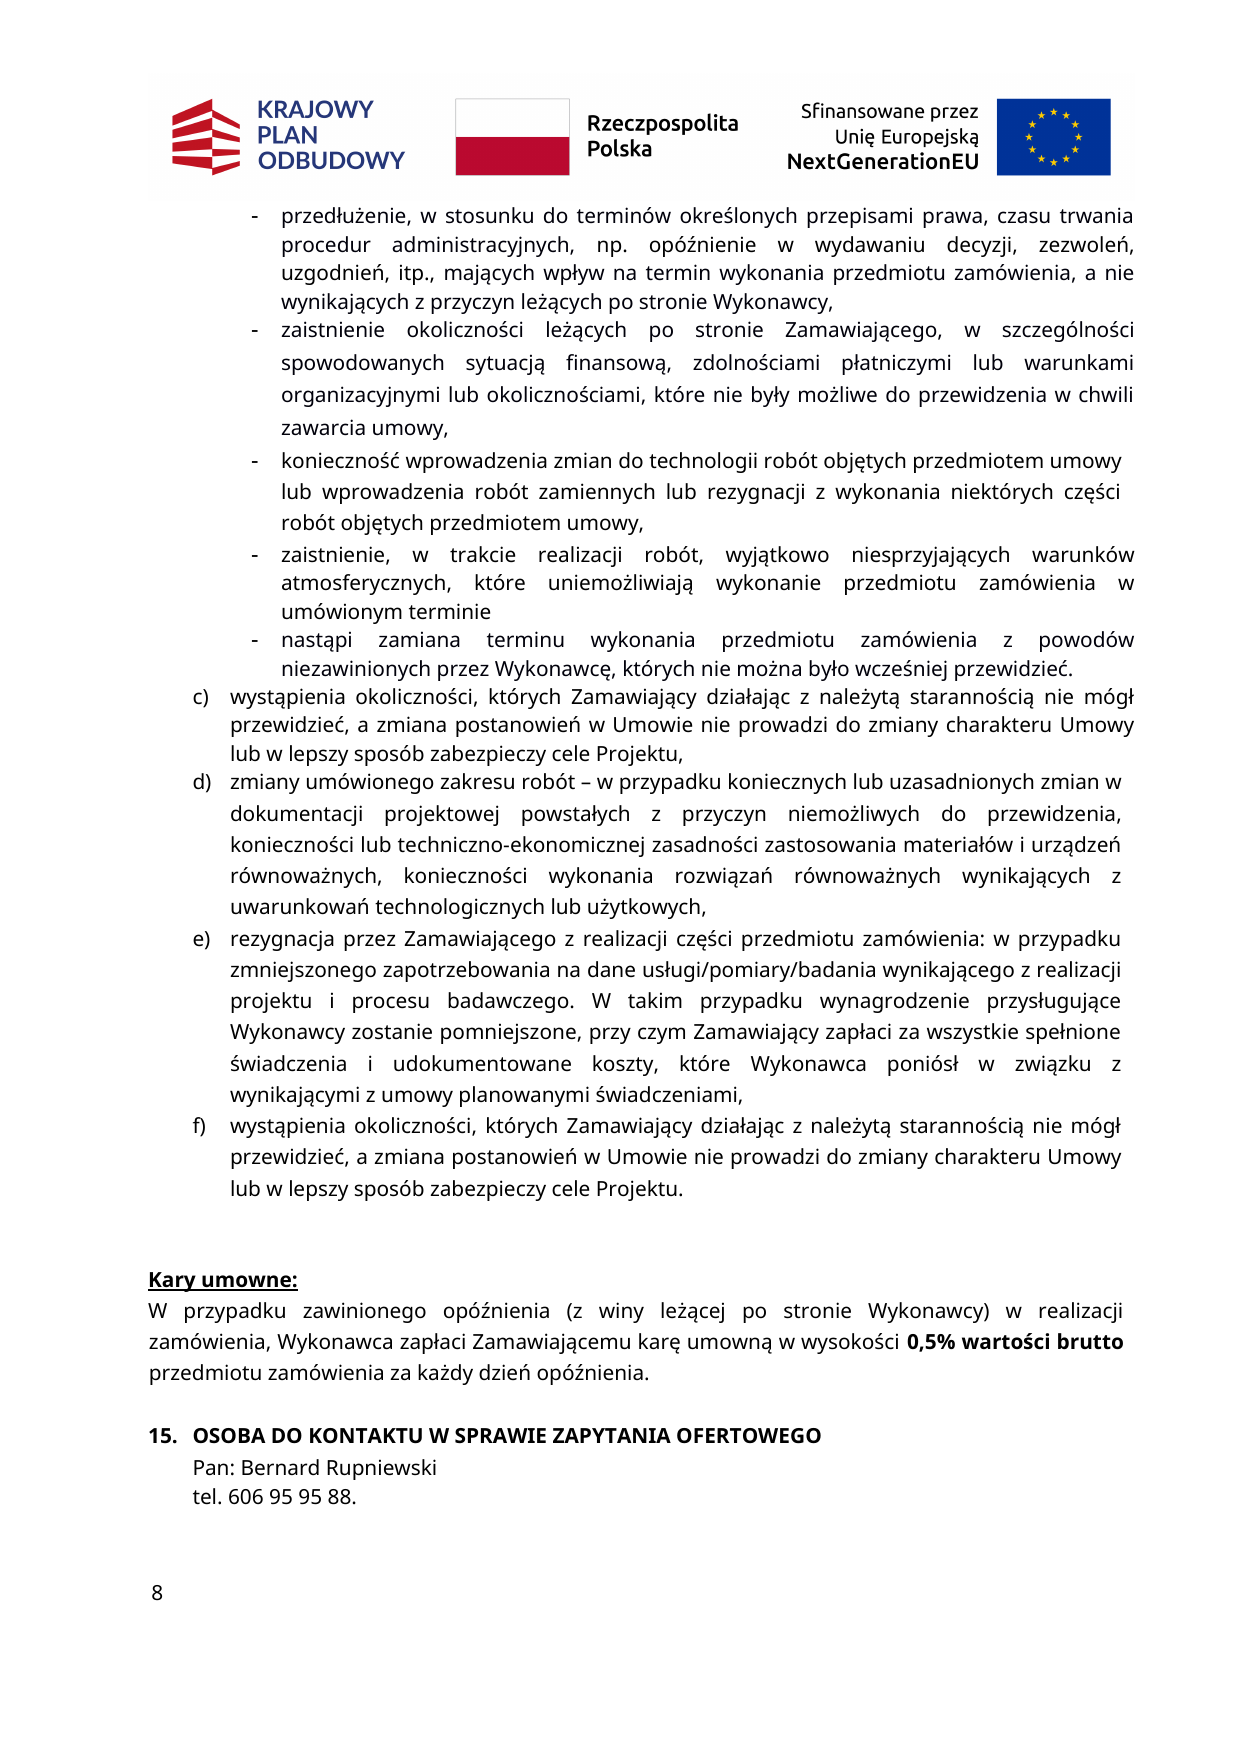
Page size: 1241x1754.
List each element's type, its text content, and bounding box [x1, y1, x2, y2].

list zaistnienie okoliczności leżących po stronie Zamawiającego, w szczególności spowodowanych sytuacją finansową, zdolnościami płatniczymi lub warunkami organizacyjnymi lub okolicznościami, które nie były możliwe do przewidzenia w chwili zawarcia umowy, [251, 315, 1135, 442]
text Pan: Bernard Rupniewski [149, 1453, 1135, 1482]
list przedłużenie, w stosunku do terminów określonych przepisami prawa, czasu trwania procedur administracyjnych, np. opóźnienie w wydawaniu decyzji, zezwoleń, uzgodnień, itp., mających wpływ na termin wykonania przedmiotu zamówienia, a nie wynikających z przyczyn leżących po stronie Wykonawcy, [251, 202, 1135, 315]
text tel. 606 95 95 88. [149, 1482, 1135, 1510]
list wystąpienia okoliczności, których Zamawiający działając z należytą starannością nie mógł przewidzieć, a zmiana postanowień w Umowie nie prowadzi do zmiany charakteru Umowy lub w lepszy sposób zabezpieczy cele Projektu, [192, 682, 1135, 767]
list wystąpienia okoliczności, których Zamawiający działając z należytą starannością nie mógł przewidzieć, a zmiana postanowień w Umowie nie prowadzi do zmiany charakteru Umowy lub w lepszy sposób zabezpieczy cele Projektu. [192, 1111, 1122, 1202]
list nastąpi zamiana terminu wykonania przedmiotu zamówienia z powodów niezawinionych przez Wykonawcę, których nie można było wcześniej przewidzieć. [251, 625, 1135, 682]
list zaistnienie, w trakcie realizacji robót, wyjątkowo niesprzyjających warunków atmosferycznych, które uniemożliwiają wykonanie przedmiotu zamówienia w umówionym terminie [251, 540, 1135, 625]
text W przypadku zawinionego opóźnienia (z winy leżącej po stronie Wykonawcy) w realizacji zamówienia, Wykonawca zapłaci Zamawiającemu karę umowną w wysokości 0,5% wartości brutto przedmiotu zamówienia za każdy dzień opóźnienia. [148, 1296, 1124, 1387]
list zmiany umówionego zakresu robót – w przypadku koniecznych lub uzasadnionych zmian w dokumentacji projektowej powstałych z przyczyn niemożliwych do przewidzenia, konieczności lub techniczno-ekonomicznej zasadności zastosowania materiałów i urządzeń równoważnych, konieczności wykonania rozwiązań równoważnych wynikających z uwarunkowań technologicznych lub użytkowych, [192, 767, 1122, 921]
list rezygnacja przez Zamawiającego z realizacji części przedmiotu zamówienia: w przypadku zmniejszonego zapotrzebowania na dane usługi/pomiary/badania wynikającego z realizacji projektu i procesu badawczego. W takim przypadku wynagrodzenie przysługujące Wykonawcy zostanie pomniejszone, przy czym Zamawiający zapłaci za wszystkie spełnione świadczenia i udokumentowane koszty, które Wykonawca poniósł w związku z wynikającymi z umowy planowanymi świadczeniami, [192, 924, 1122, 1108]
text Kary umowne: [148, 1265, 1124, 1294]
list OSOBA DO KONTAKTU W SPRAWIE ZAPYTANIA OFERTOWEGO [148, 1421, 1135, 1449]
list konieczność wprowadzenia zmian do technologii robót objętych przedmiotem umowy lub wprowadzenia robót zamiennych lub rezygnacji z wykonania niektórych części robót objętych przedmiotem umowy, [251, 446, 1122, 537]
